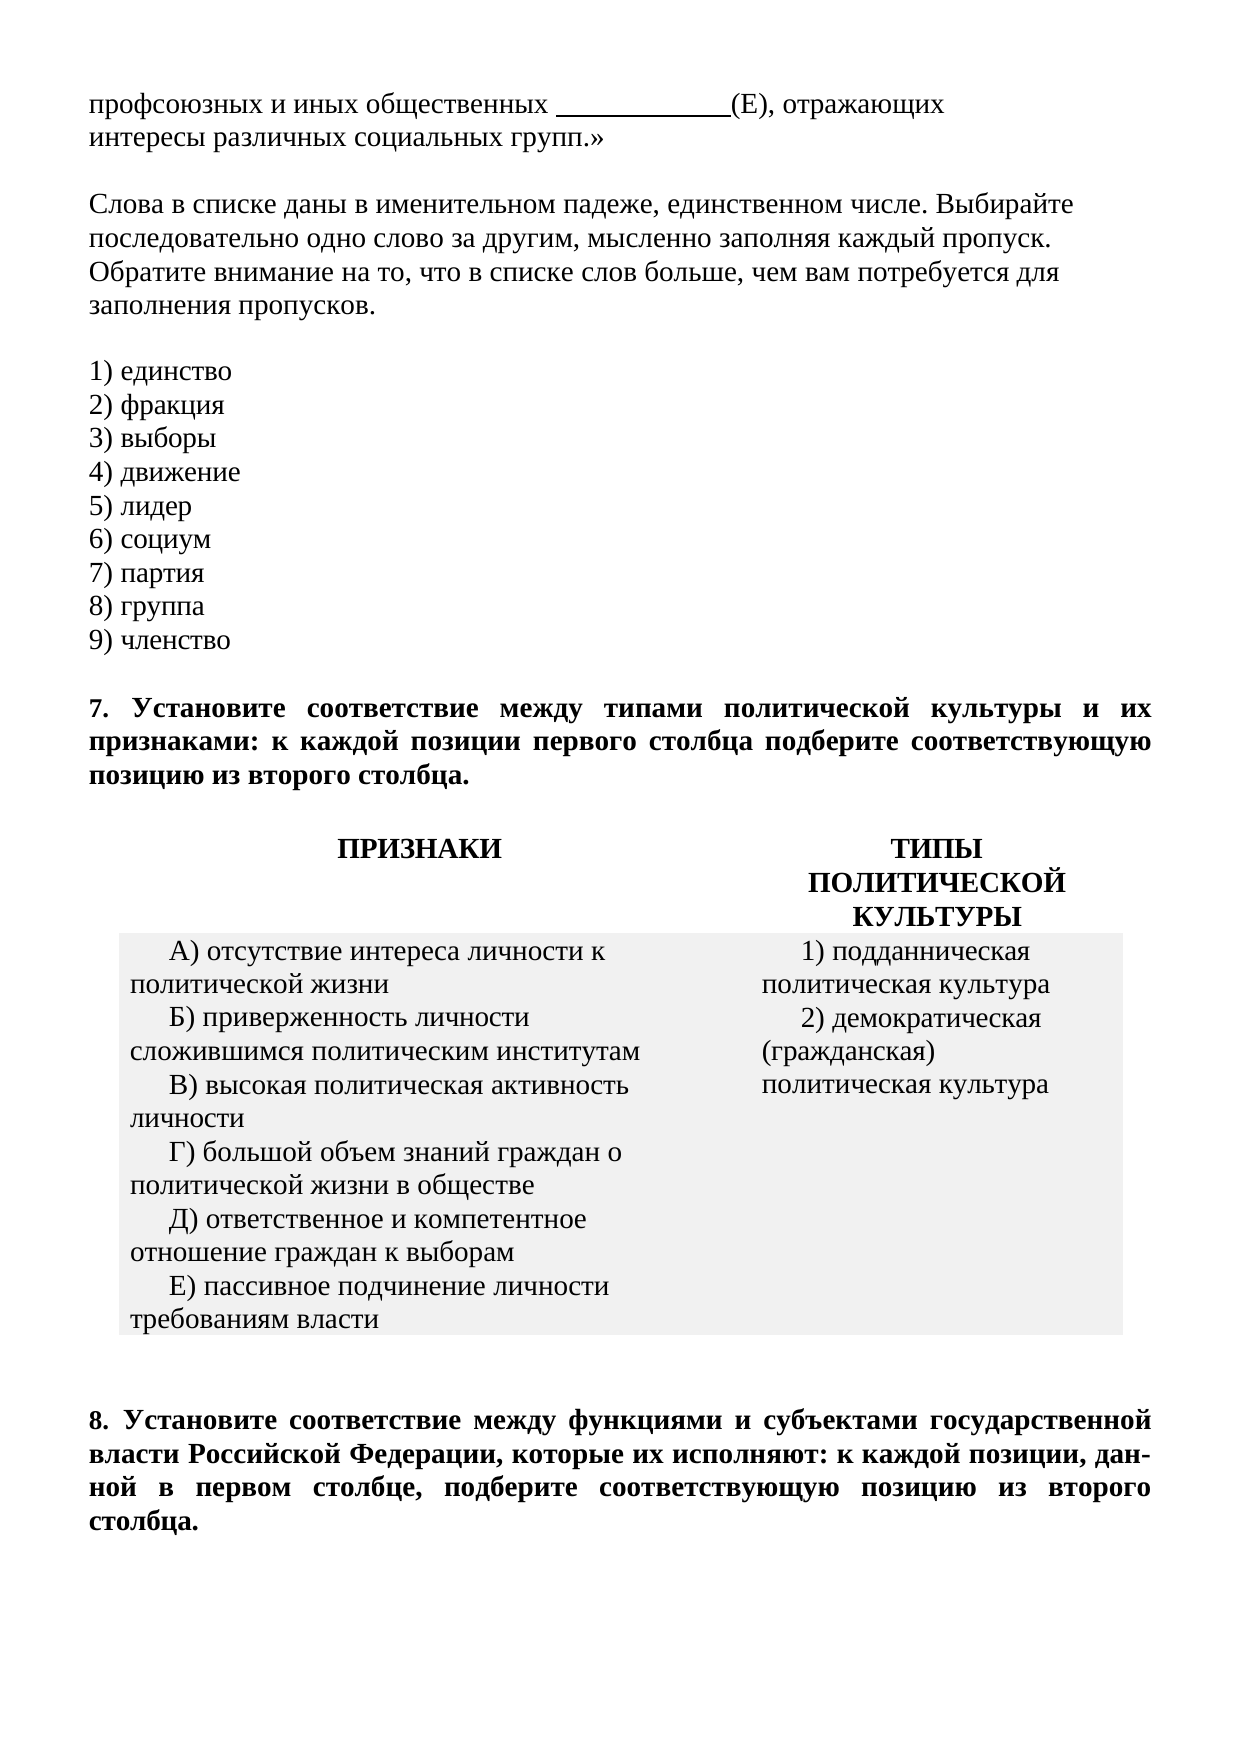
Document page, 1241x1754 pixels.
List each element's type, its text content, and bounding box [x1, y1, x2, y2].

text Слова в списке даны в именительном падеже, единственном числе. Выбирайте последовательно одно слово за другим, мысленно заполняя каждый пропуск. [89, 187, 1226, 254]
table_header ПРИЗНАКИ [119, 833, 701, 933]
list социум [89, 522, 1226, 555]
list лидер [89, 488, 1226, 521]
list единство [89, 354, 1226, 387]
list группа [89, 589, 1226, 622]
list движение [89, 454, 1226, 488]
text Обратите внимание на то, что в списке слов больше, чем вам потребуется для заполнения пропусков. [89, 254, 1142, 321]
list фракция [89, 387, 1226, 421]
list Установите соответствие между типами политической культуры и их признаками: к каждой позиции первого столбца подберите соответствующую позицию из второго столбца. [89, 690, 1152, 790]
table_cell подданническая политическая культура демократическая (гражданская) политическая культура [701, 933, 1123, 1335]
list членство [89, 622, 1226, 656]
text профсоюзных и иных общественных (Е), отражающих интересы различных социальных групп.» [89, 86, 1069, 153]
list партия [89, 555, 1226, 589]
table_header ТИПЫ ПОЛИТИЧЕСКОЙ КУЛЬТУРЫ [701, 833, 1123, 933]
list выборы [89, 421, 1226, 454]
table_cell А) отсутствие интереса личности к политической жизни Б) приверженность личности сложившимся политическим институтам В) высокая политическая активность личности Г) большой объем знаний граждан о политической жизни в обществе Д) ответственное и компетентное отношение граждан к выборам Е) пассивное подчинение личности требованиям власти [119, 933, 701, 1335]
list Установите соответствие между функциями и субъектами государственной власти Российской Федерации, которые их исполняют: к каждой позиции, дан- ной в первом столбце, подберите соответствующую позицию из второго столбца. [89, 1402, 1152, 1536]
